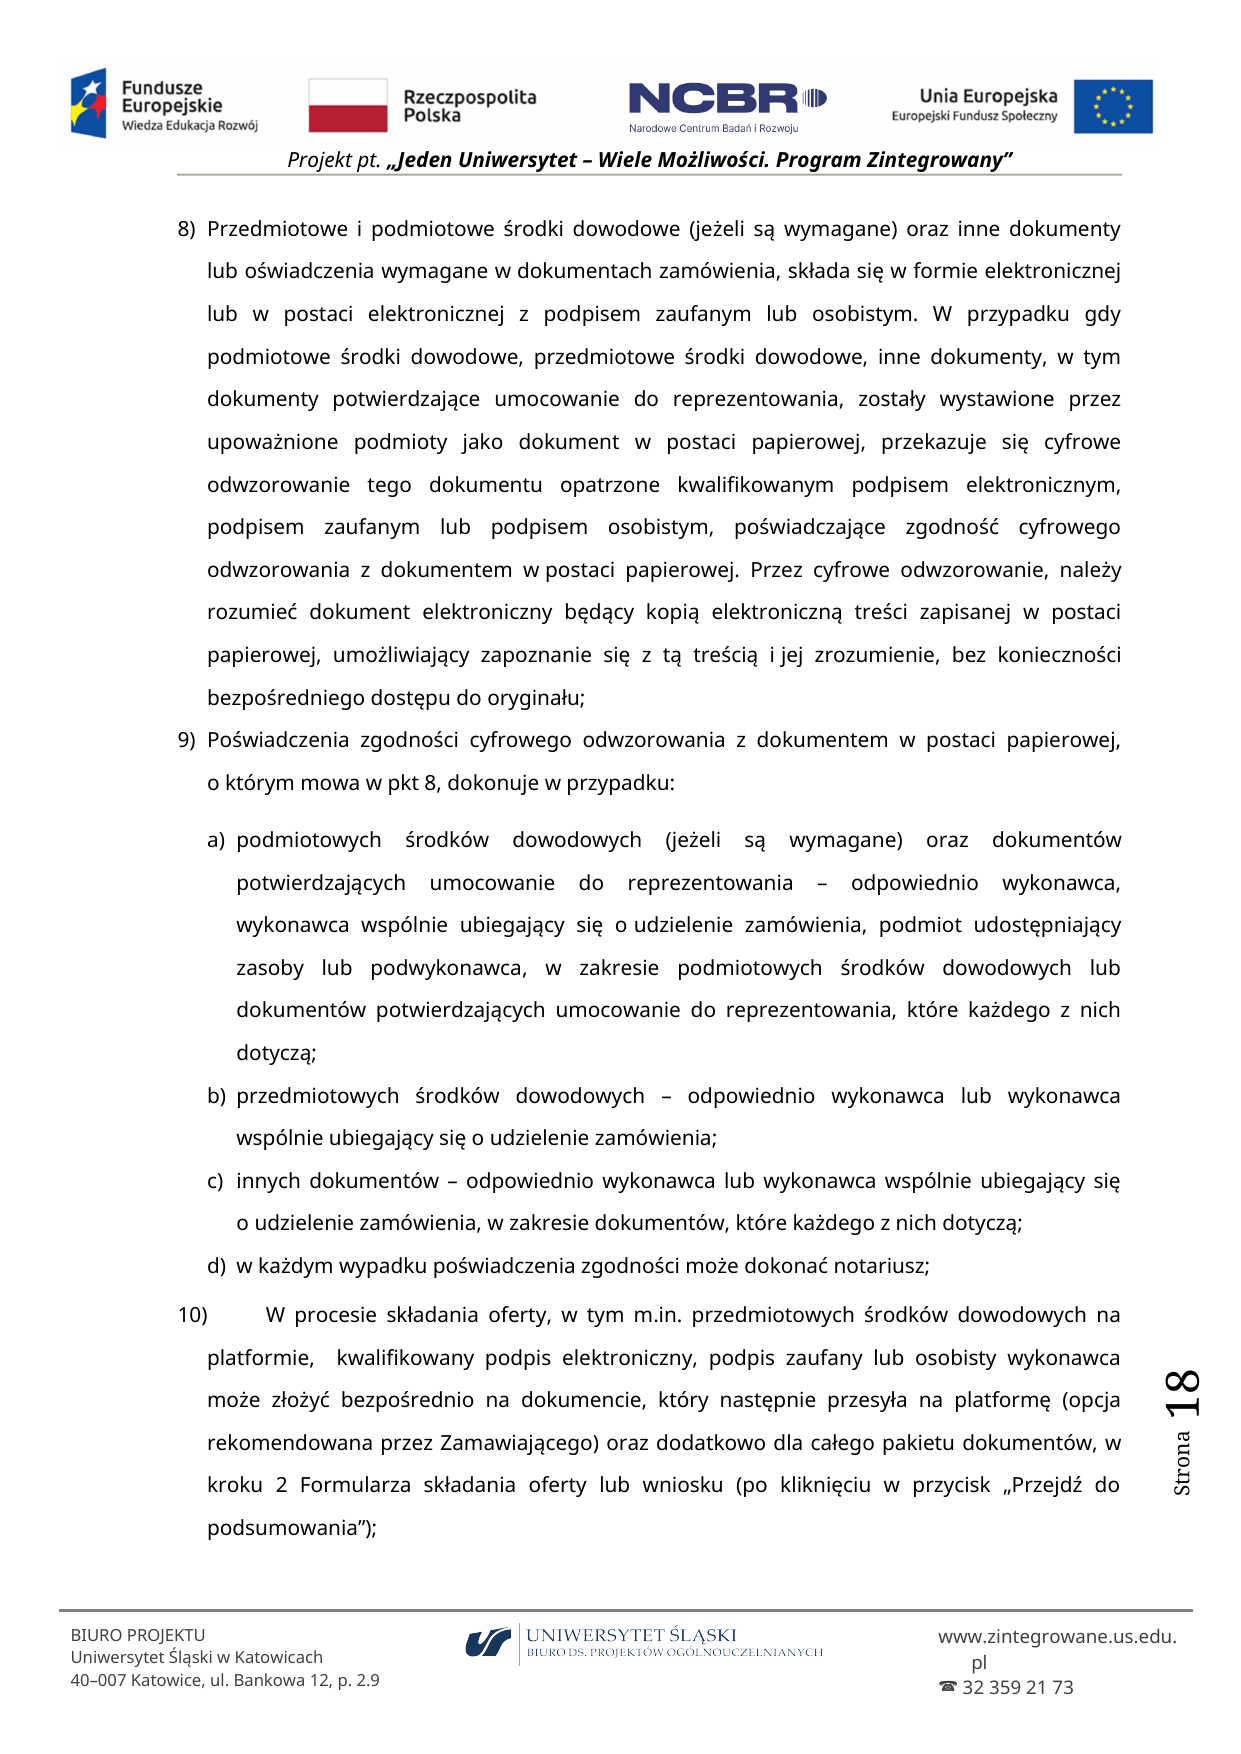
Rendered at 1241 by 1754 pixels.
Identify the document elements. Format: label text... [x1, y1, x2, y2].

subtitle podmiotowych środków dowodowych (jeżeli są wymagane) oraz dokumentów potwierdzających umocowanie do reprezentowania – odpowiednio wykonawca, wykonawca wspólnie ubiegający się o udzielenie zamówienia, podmiot udostępniający zasoby lub podwykonawca, w zakresie podmiotowych środków dowodowych lub dokumentów potwierdzających umocowanie do reprezentowania, które każdego z nich dotyczą; [207, 825, 1122, 1067]
subtitle W procesie składania oferty, w tym m.in. przedmiotowych środków dowodowych na platformie, kwalifikowany podpis elektroniczny, podpis zaufany lub osobisty wykonawca może złożyć bezpośrednio na dokumencie, który następnie przesyła na platformę (opcja rekomendowana przez Zamawiającego) oraz dodatkowo dla całego pakietu dokumentów, w kroku 2 Formularza składania oferty lub wniosku (po kliknięciu w przycisk „Przejdź do podsumowania”); [177, 1300, 1122, 1541]
subtitle Przedmiotowe i podmiotowe środki dowodowe (jeżeli są wymagane) oraz inne dokumenty lub oświadczenia wymagane w dokumentach zamówienia, składa się w formie elektronicznej lub w postaci elektronicznej z podpisem zaufanym lub osobistym. W przypadku gdy podmiotowe środki dowodowe, przedmiotowe środki dowodowe, inne dokumenty, w tym dokumenty potwierdzające umocowanie do reprezentowania, zostały wystawione przez upoważnione podmioty jako dokument w postaci papierowej, przekazuje się cyfrowe odwzorowanie tego dokumentu opatrzone kwalifikowanym podpisem elektronicznym, podpisem zaufanym lub podpisem osobistym, poświadczające zgodność cyfrowego odwzorowania z dokumentem w postaci papierowej. Przez cyfrowe odwzorowanie, należy rozumieć dokument elektroniczny będący kopią elektroniczną treści zapisanej w postaci papierowej, umożliwiający zapoznanie się z tą treścią i jej zrozumienie, bez konieczności bezpośredniego dostępu do oryginału; [177, 214, 1122, 711]
picture [59, 58, 1158, 146]
subtitle Poświadczenia zgodności cyfrowego odwzorowania z dokumentem w postaci papierowej, o którym mowa w pkt 8, dokonuje w przypadku: [177, 725, 1122, 796]
subtitle innych dokumentów – odpowiednio wykonawca lub wykonawca wspólnie ubiegający się o udzielenie zamówienia, w zakresie dokumentów, które każdego z nich dotyczą; [207, 1166, 1122, 1237]
subtitle w każdym wypadku poświadczenia zgodności może dokonać notariusz; [207, 1251, 1122, 1279]
picture [465, 1623, 823, 1666]
subtitle przedmiotowych środków dowodowych – odpowiednio wykonawca lub wykonawca wspólnie ubiegający się o udzielenie zamówienia; [207, 1081, 1122, 1152]
